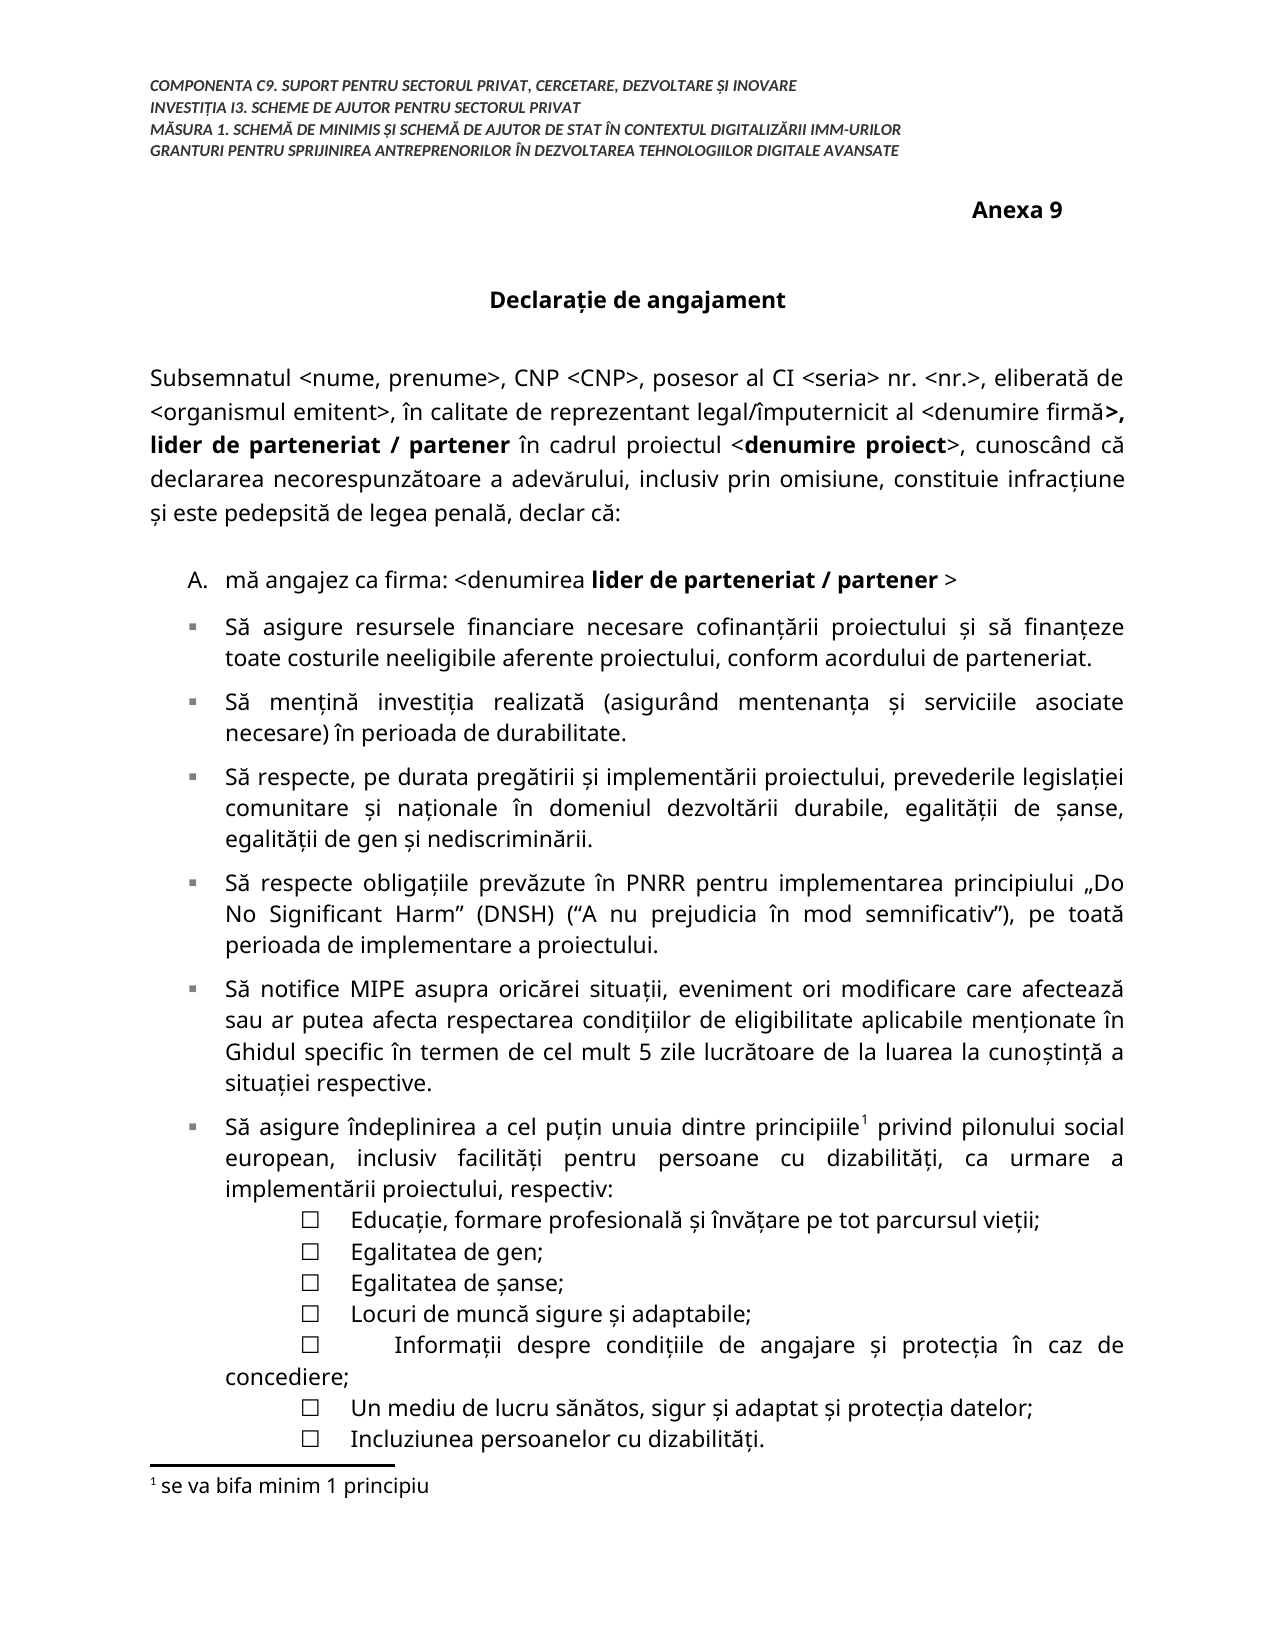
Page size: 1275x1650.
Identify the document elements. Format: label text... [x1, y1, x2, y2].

list mă angajez ca firma: <denumirea lider de parteneriat / partener > [187, 564, 1125, 596]
subtitle Declaraţie de angajament [150, 284, 1125, 316]
text Informații despre condițiile de angajare și protecția în caz de concediere; [225, 1329, 1125, 1392]
text Subsemnatul <nume, prenume>, CNP <CNP>, posesor al CI <seria> nr. <nr.>, eliberată de <organismul emitent>, în calitate de reprezentant legal/împuternicit al <denumire firmă>, lider de parteneriat / partener în cadrul proiectul <denumire proiect>, cunoscând că declararea necorespunzătoare a adevǎrului, inclusiv prin omisiune, constituie infracţiune şi este pedepsită de legea penală, declar că: [150, 362, 1125, 528]
subtitle Anexa 9 [150, 194, 1125, 225]
text Educație, formare profesională și învățare pe tot parcursul vieții; [225, 1204, 1125, 1236]
text Locuri de muncă sigure și adaptabile; [225, 1298, 1125, 1329]
text Egalitatea de șanse; [225, 1267, 1125, 1298]
list Să respecte obligaţiile prevăzute în PNRR pentru implementarea principiului „Do No Significant Harm” (DNSH) (“A nu prejudicia în mod semnificativ”), pe toată perioada de implementare a proiectului. [187, 867, 1125, 961]
text Egalitatea de gen; [225, 1236, 1125, 1267]
list Să asigure îndeplinirea a cel puțin unuia dintre principiile privind pilonului social european, inclusiv facilități pentru persoane cu dizabilități, ca urmare a implementării proiectului, respectiv: [187, 1111, 1125, 1204]
list Să asigure resursele financiare necesare cofinanțării proiectului și să finanţeze toate costurile neeligibile aferente proiectului, conform acordului de parteneriat. [187, 611, 1125, 673]
list Să menţină investiţia realizată (asigurând mentenanţa şi serviciile asociate necesare) în perioada de durabilitate. [187, 686, 1125, 748]
text Incluziunea persoanelor cu dizabilități. [225, 1423, 1125, 1454]
text Un mediu de lucru sănătos, sigur și adaptat și protecția datelor; [225, 1392, 1125, 1423]
list Să notifice MIPE asupra oricărei situații, eveniment ori modificare care afectează sau ar putea afecta respectarea condițiilor de eligibilitate aplicabile menționate în Ghidul specific în termen de cel mult 5 zile lucrătoare de la luarea la cunoștință a situației respective. [187, 973, 1125, 1098]
list Să respecte, pe durata pregătirii şi implementării proiectului, prevederile legislaţiei comunitare şi naţionale în domeniul dezvoltării durabile, egalităţii de şanse, egalităţii de gen și nediscriminării. [187, 761, 1125, 854]
